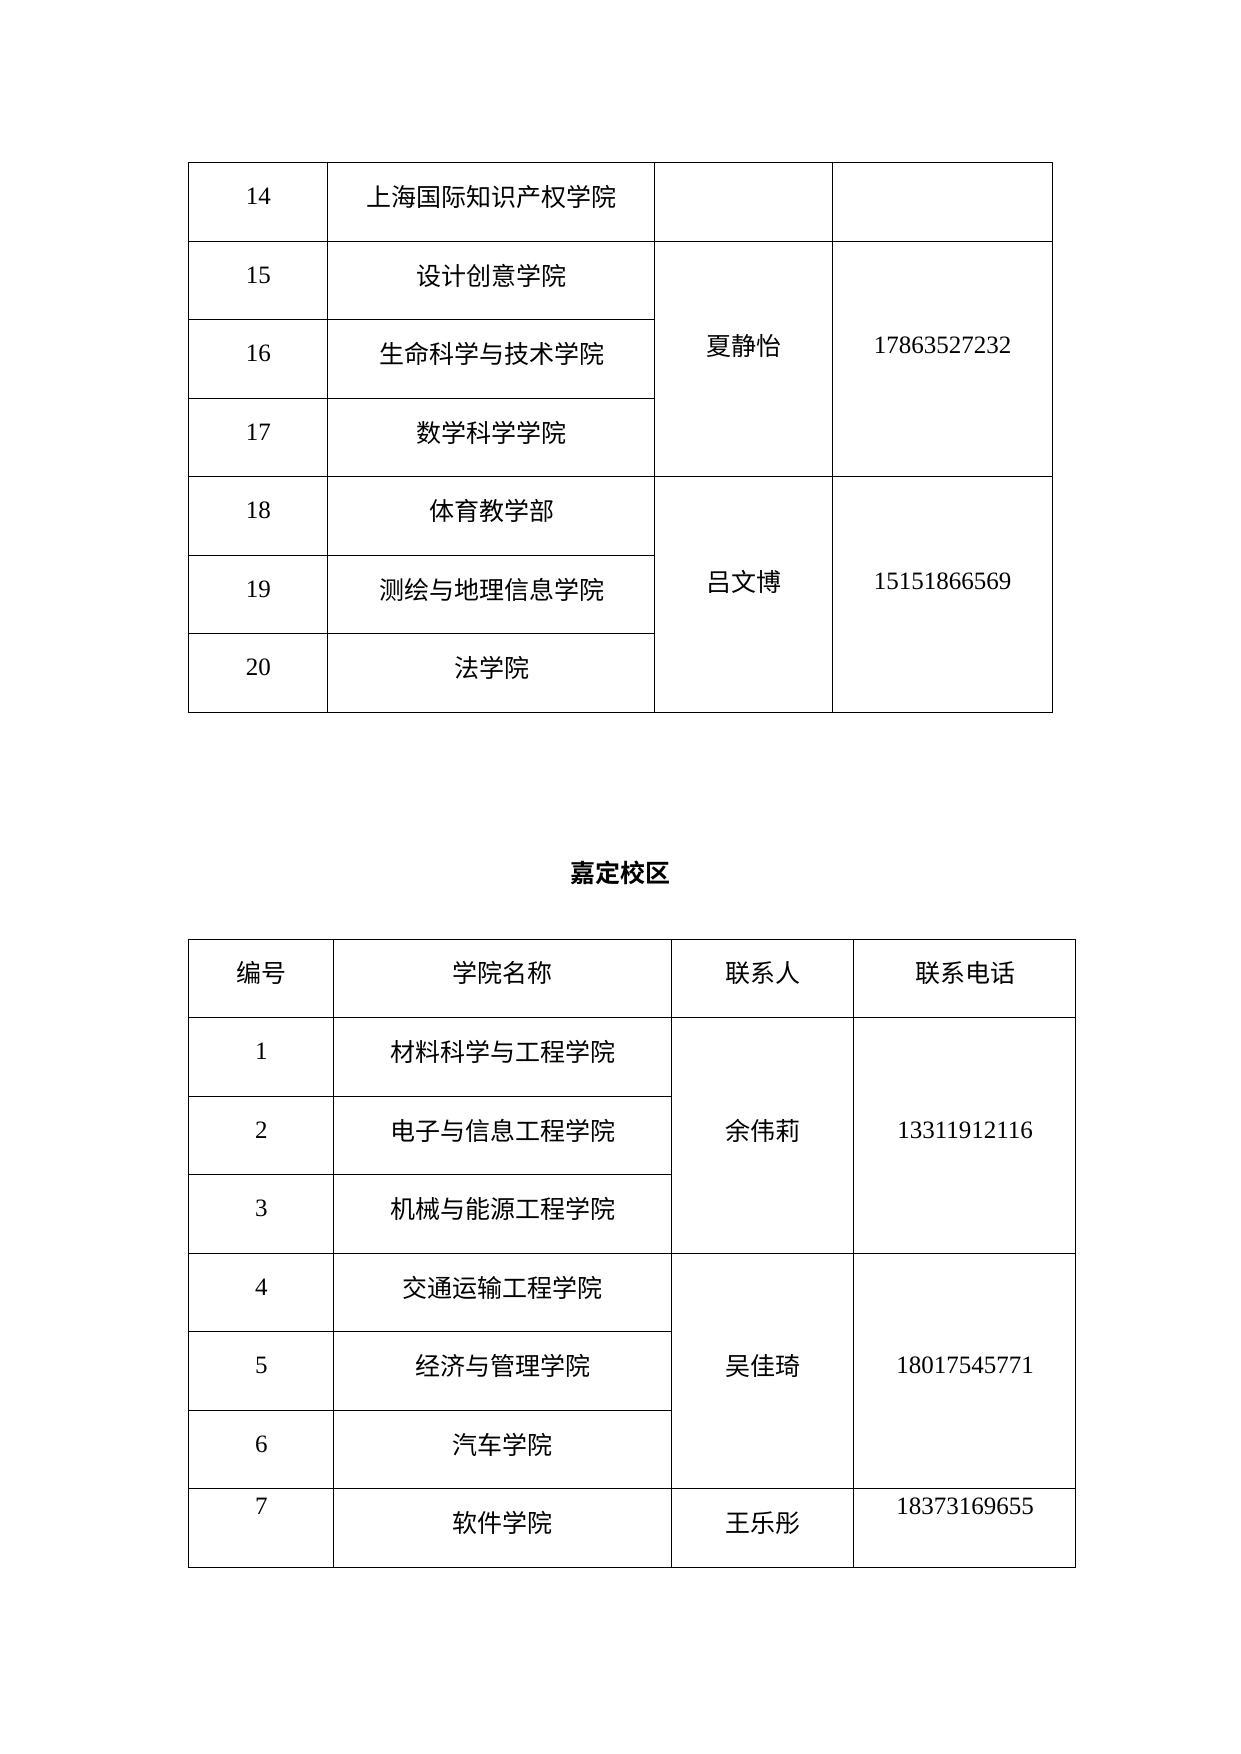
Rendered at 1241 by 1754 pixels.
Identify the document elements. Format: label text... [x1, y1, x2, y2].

table_cell 6 [189, 1411, 333, 1488]
table_cell 18017545771 [854, 1254, 1075, 1488]
table_cell 吕文博 [655, 477, 832, 712]
table_cell 15 [189, 242, 327, 319]
table_cell 17 [189, 399, 327, 476]
table_cell 20 [189, 634, 327, 712]
table_cell 5 [189, 1332, 333, 1410]
table_cell 余伟莉 [672, 1018, 853, 1253]
table_cell 设计创意学院 [328, 242, 654, 319]
table_cell 吴佳琦 [672, 1254, 853, 1488]
table_cell 经济与管理学院 [334, 1332, 671, 1410]
table_cell 法学院 [328, 634, 654, 712]
table_cell 体育教学部 [328, 477, 654, 555]
table_header 联系电话 [854, 940, 1075, 1017]
table_cell 汽车学院 [334, 1411, 671, 1488]
table_cell 测绘与地理信息学院 [328, 556, 654, 633]
table_cell 王乐彤 [672, 1489, 853, 1567]
table_cell 15151866569 [833, 477, 1052, 712]
table_header 学院名称 [334, 940, 671, 1017]
table_cell 机械与能源工程学院 [334, 1175, 671, 1253]
table_cell 1 [189, 1018, 333, 1096]
table_cell 14 [189, 163, 327, 241]
table_cell 18 [189, 477, 327, 555]
table_cell 软件学院 [334, 1489, 671, 1567]
table_cell 交通运输工程学院 [334, 1254, 671, 1331]
table_cell 夏静怡 [655, 242, 832, 476]
table_cell 17863527232 [833, 242, 1052, 476]
table_cell 材料科学与工程学院 [334, 1018, 671, 1096]
table_cell 2 [189, 1097, 333, 1174]
table_cell 3 [189, 1175, 333, 1253]
table_header 联系人 [672, 940, 853, 1017]
table_cell 数学科学学院 [328, 399, 654, 476]
table_cell 13311912116 [854, 1018, 1075, 1253]
table_cell 电子与信息工程学院 [334, 1097, 671, 1174]
table_cell 19 [189, 556, 327, 633]
table_cell 18373169655 [854, 1489, 1075, 1567]
table_cell 生命科学与技术学院 [328, 320, 654, 398]
text 嘉定校区 [187, 839, 1053, 904]
table_cell 16 [189, 320, 327, 398]
table_cell 4 [189, 1254, 333, 1331]
table_header 编号 [189, 940, 333, 1017]
table_cell 7 [189, 1489, 333, 1567]
table_cell 上海国际知识产权学院 [328, 163, 654, 241]
